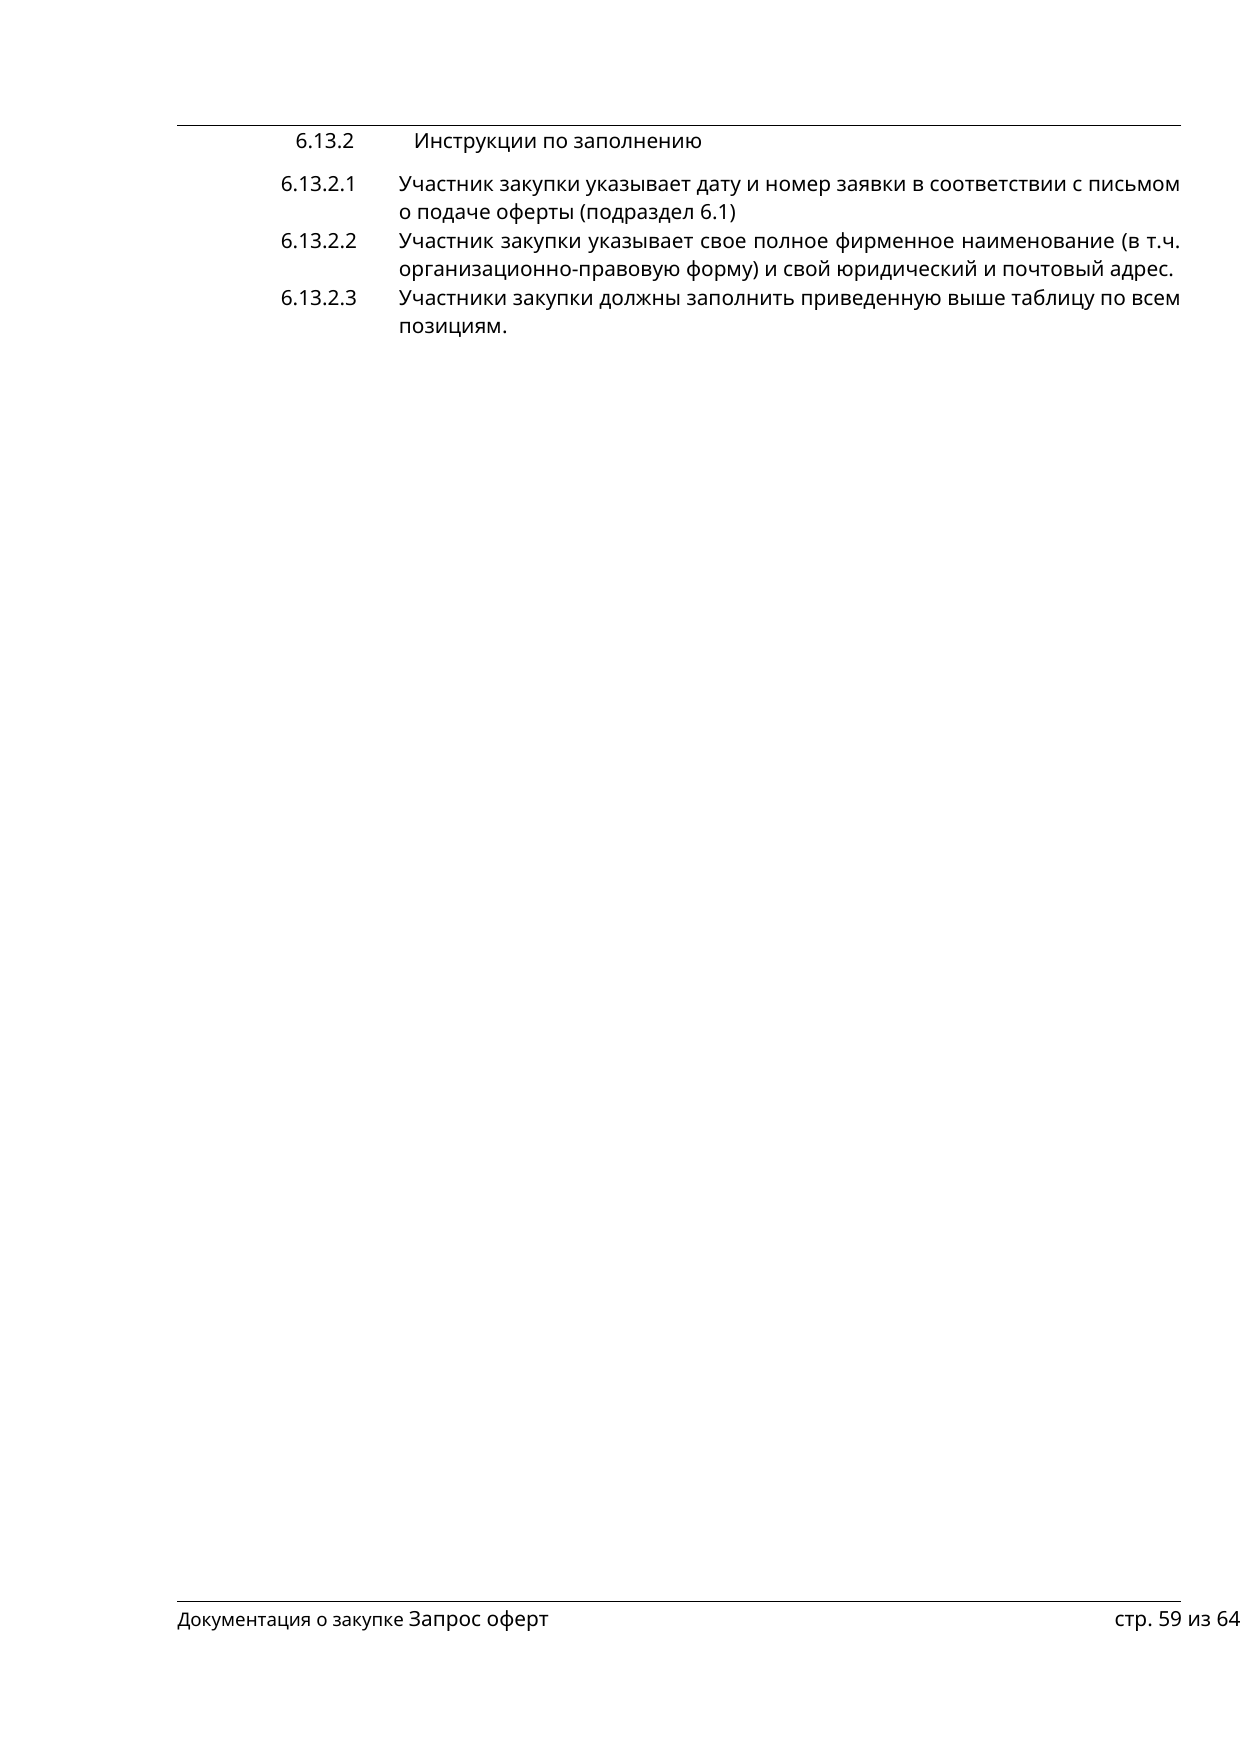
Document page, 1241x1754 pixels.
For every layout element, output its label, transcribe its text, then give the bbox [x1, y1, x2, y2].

list Участник закупки указывает свое полное фирменное наименование (в т.ч. организационно-правовую форму) и свой юридический и почтовый адрес. [281, 226, 1181, 283]
list Участник закупки указывает дату и номер заявки в соответствии с письмом о подаче оферты (подраздел 6.1) [281, 169, 1181, 226]
list Участники закупки должны заполнить приведенную выше таблицу по всем позициям. [281, 283, 1181, 339]
list Инструкции по заполнению [295, 126, 1181, 155]
